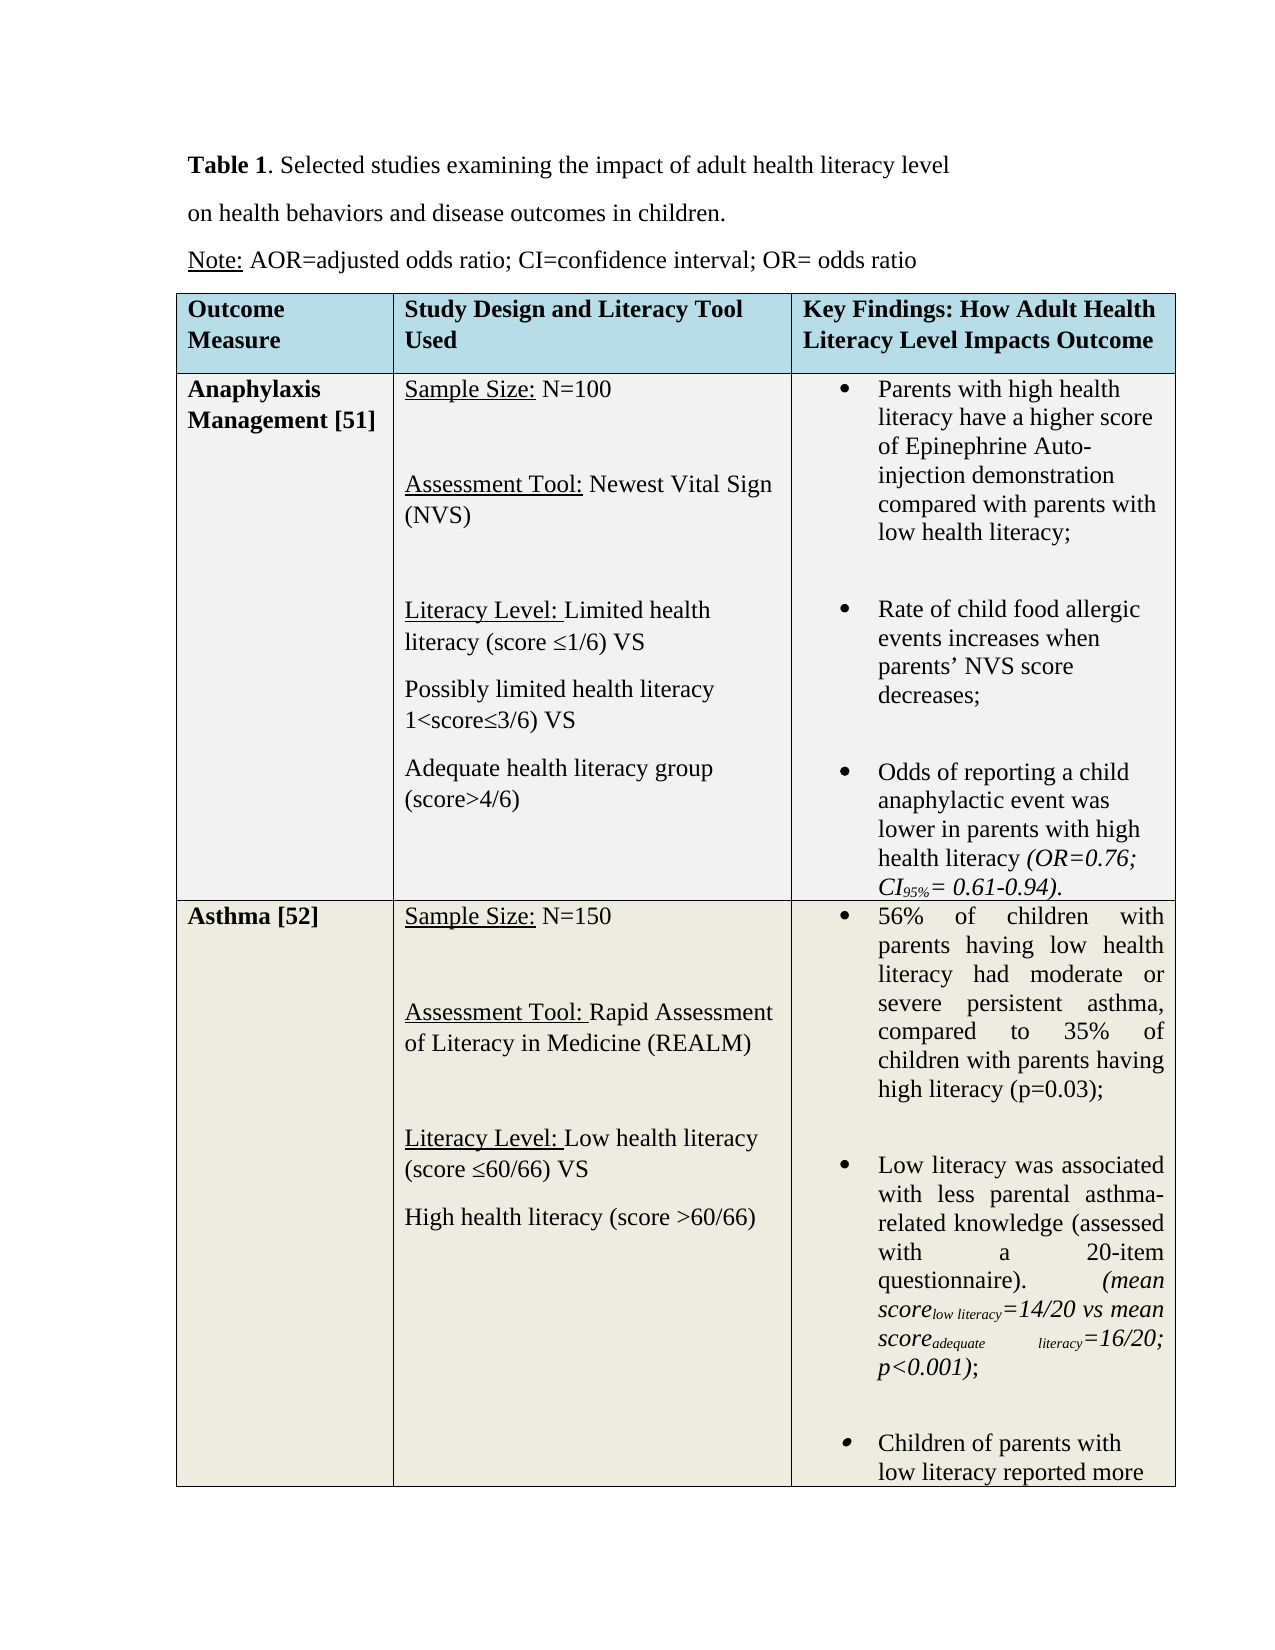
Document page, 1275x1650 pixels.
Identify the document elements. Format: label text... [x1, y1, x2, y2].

table_cell Asthma [52] [177, 901, 393, 1486]
table_header Study Design and Literacy Tool Used [394, 294, 791, 373]
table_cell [394, 901, 791, 1486]
table_cell Parents with high health literacy have a higher score of Epinephrine Auto-injection demonstration compared with parents with low health literacy; Rate of child food allergic events increases when parents’ NVS score decreases; Odds of reporting a child anaphylactic event was lower in parents with high health literacy (OR=0.76; CI95%= 0.61-0.94). [792, 374, 1175, 900]
table_cell Anaphylaxis Management [51] [177, 374, 393, 900]
table_cell Sample Size: N=100 Assessment Tool: Newest Vital Sign (NVS) Literacy Level: Limited health literacy (score ≤1/6) VS Possibly limited health literacy 1<score≤3/6) VS Adequate health literacy group (score>4/6) [394, 374, 791, 900]
text Note: AOR=adjusted odds ratio; CI=confidence interval; OR= odds ratio [187, 245, 1087, 274]
text Table 1. Selected studies examining the impact of adult health literacy level [187, 150, 1087, 179]
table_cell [792, 901, 1175, 1486]
table_header Key Findings: How Adult Health Literacy Level Impacts Outcome [792, 294, 1175, 373]
text on health behaviors and disease outcomes in children. [187, 198, 1087, 226]
table_header Outcome Measure [177, 294, 393, 373]
